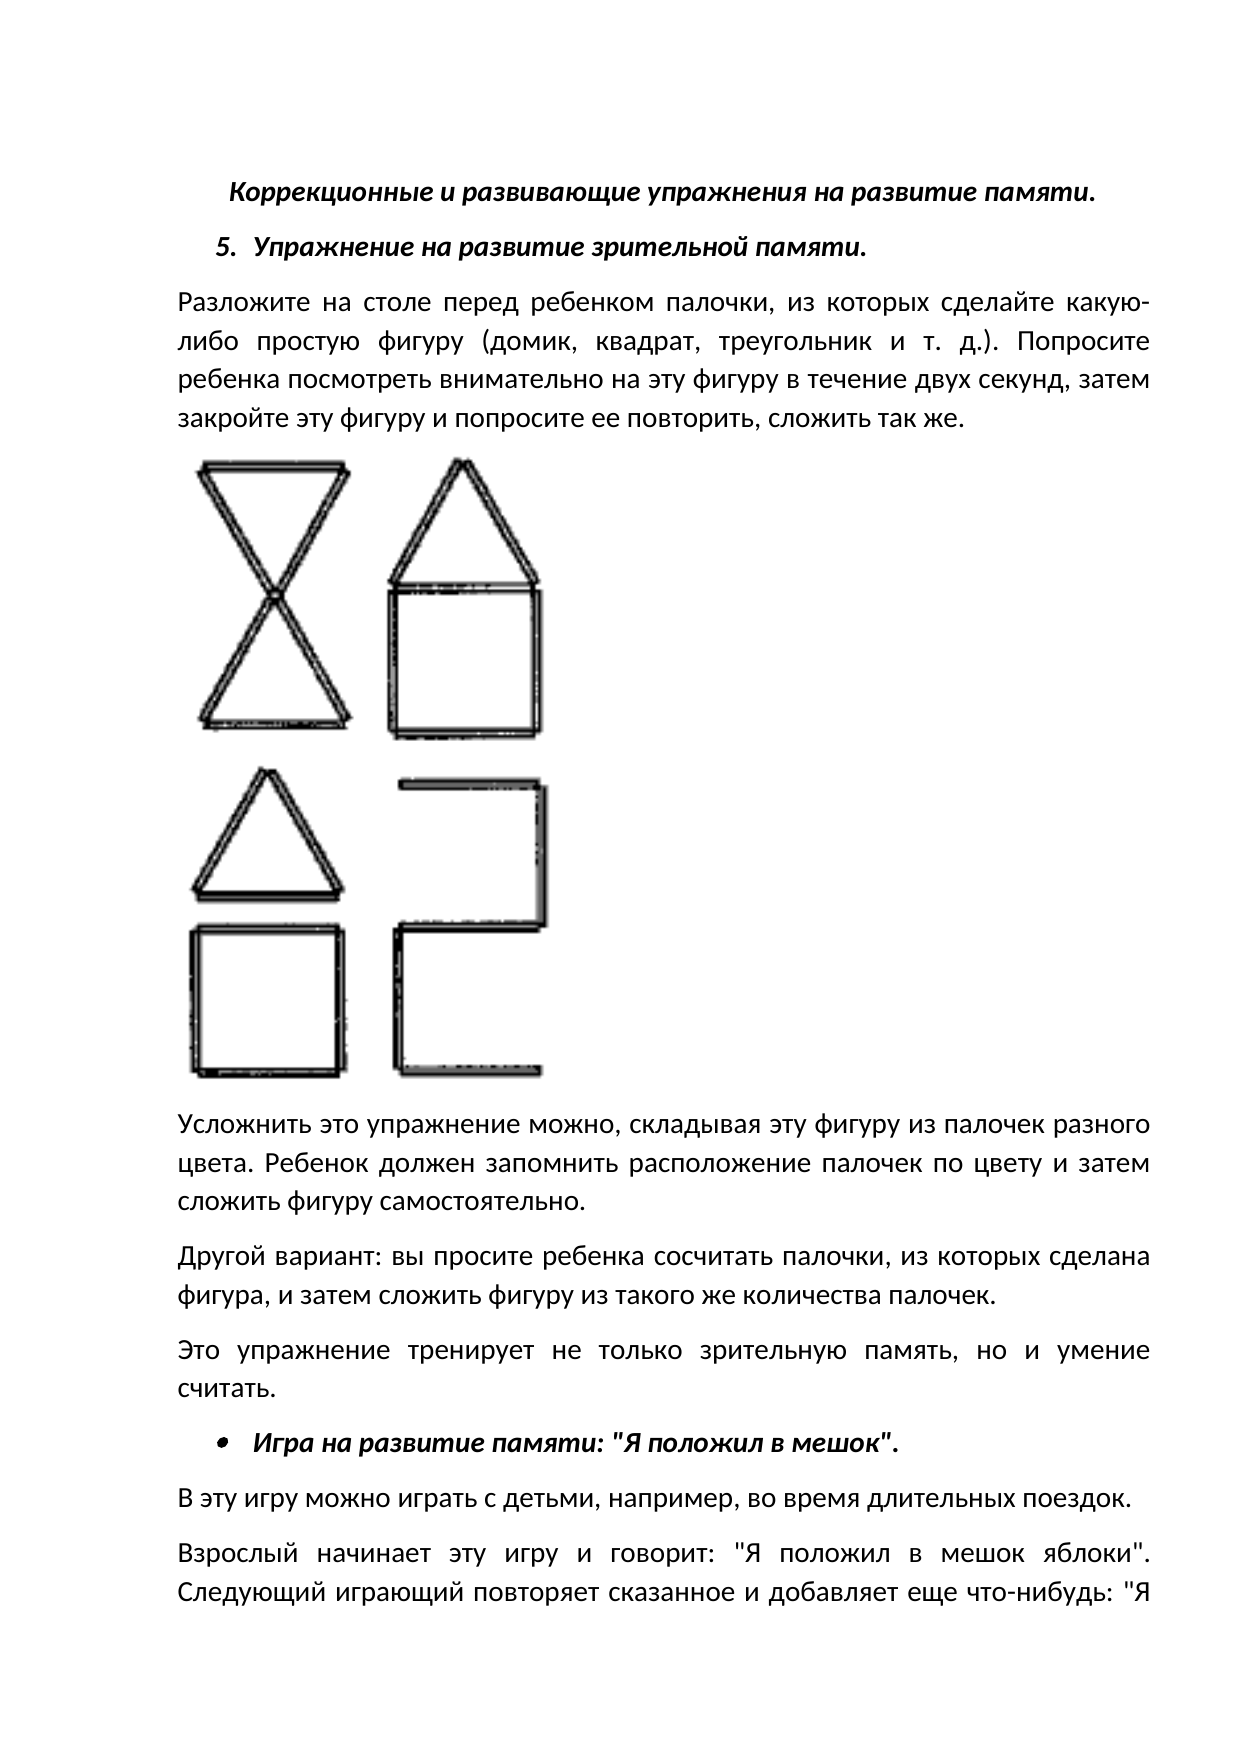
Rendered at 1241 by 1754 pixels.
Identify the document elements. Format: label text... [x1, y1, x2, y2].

text В эту игру можно играть с детьми, например, во время длительных поездок. [177, 1479, 1152, 1515]
text Другой вариант: вы просите ребенка сосчитать палочки, из которых сделана фигура, и затем сложить фигуру из такого же количества палочек. [177, 1237, 1152, 1311]
list Игра на развитие памяти: "Я положил в мешок". [215, 1424, 1152, 1460]
list Упражнение на развитие зрительной памяти. [215, 228, 1152, 264]
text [177, 1534, 1152, 1609]
picture [177, 453, 560, 1087]
text Это упражнение тренирует не только зрительную память, но и умение считать. [177, 1331, 1152, 1405]
text Коррекционные и развивающие упражнения на развитие памяти. [177, 173, 1152, 209]
text Усложнить это упражнение можно, складывая эту фигуру из палочек разного цвета. Ребенок должен запомнить расположение палочек по цвету и затем сложить фигуру самостоятельно. [177, 1105, 1152, 1218]
text Разложите на столе перед ребенком палочки, из которых сделайте какую-либо простую фигуру (домик, квадрат, треугольник и т. д.). Попросите ребенка посмотреть внимательно на эту фигуру в течение двух секунд, затем закройте эту фигуру и попросите ее повторить, сложить так же. [177, 283, 1152, 434]
